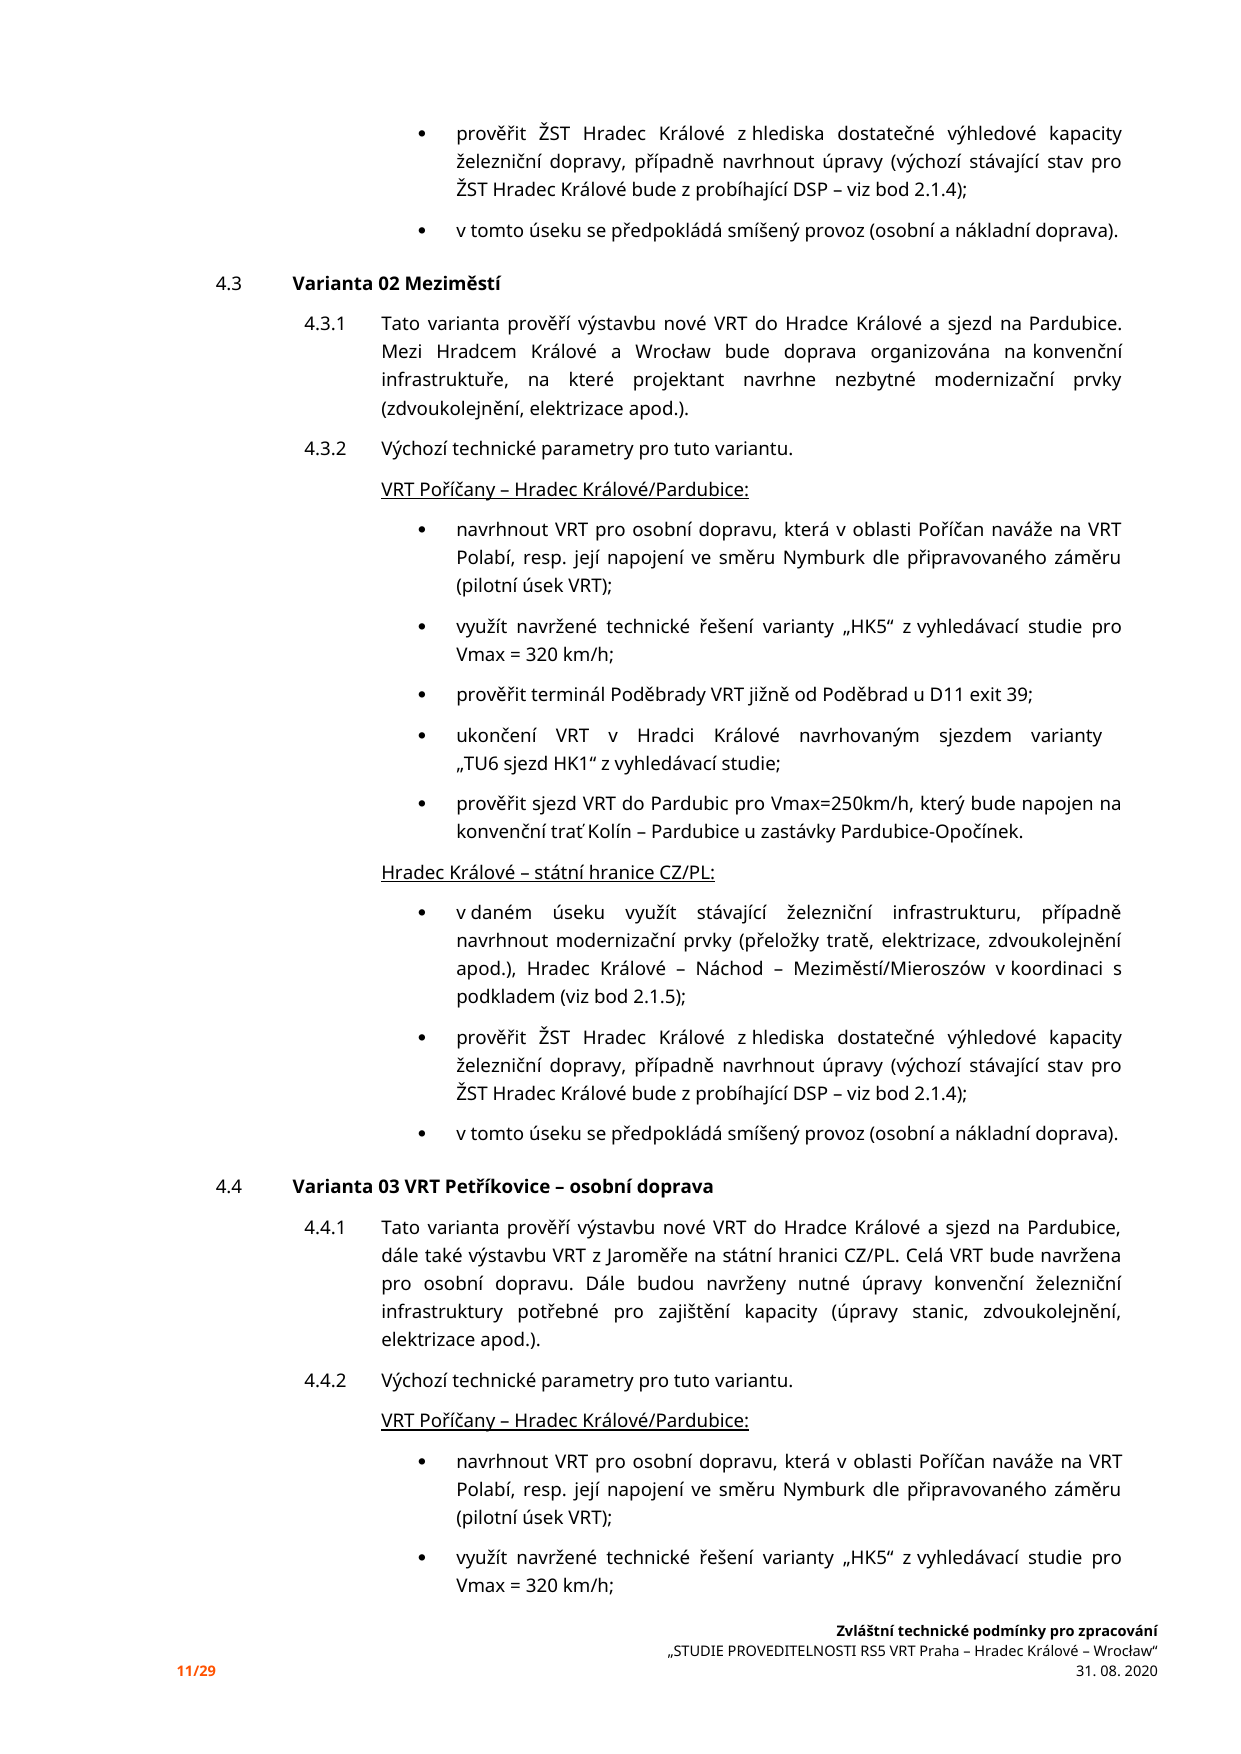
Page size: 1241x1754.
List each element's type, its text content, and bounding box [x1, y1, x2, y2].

list využít navržené technické řešení varianty „HK5“ z vyhledávací studie pro Vmax = 320 km/h; [418, 613, 1122, 666]
list prověřit ŽST Hradec Králové z hlediska dostatečné výhledové kapacity železniční dopravy, případně navrhnout úpravy (výchozí stávající stav pro ŽST Hradec Králové bude z probíhající DSP – viz bod 2.1.4); [418, 121, 1122, 202]
list VRT Poříčany – Hradec Králové/Pardubice: [381, 476, 1122, 501]
list v daném úseku využít stávající železniční infrastrukturu, případně navrhnout modernizační prvky (přeložky tratě, elektrizace, zdvoukolejnění apod.), Hradec Králové – Náchod – Meziměstí/Mieroszów v koordinaci s podkladem (viz bod 2.1.5); [418, 899, 1122, 1009]
list v tomto úseku se předpokládá smíšený provoz (osobní a nákladní doprava). [418, 1121, 1122, 1146]
text Výchozí technické parametry pro tuto variantu. [304, 435, 1122, 461]
list Hradec Králové – státní hranice CZ/PL: [381, 859, 1122, 884]
list navrhnout VRT pro osobní dopravu, která v oblasti Poříčan naváže na VRT Polabí, resp. její napojení ve směru Nymburk dle připravovaného záměru (pilotní úsek VRT); [418, 516, 1122, 598]
list prověřit sjezd VRT do Pardubic pro Vmax=250km/h, který bude napojen na konvenční trať Kolín – Pardubice u zastávky Pardubice-Opočínek. [418, 791, 1122, 844]
list využít navržené technické řešení varianty „HK5“ z vyhledávací studie pro Vmax = 320 km/h; [418, 1544, 1122, 1598]
list prověřit ŽST Hradec Králové z hlediska dostatečné výhledové kapacity železniční dopravy, případně navrhnout úpravy (výchozí stávající stav pro ŽST Hradec Králové bude z probíhající DSP – viz bod 2.1.4); [418, 1024, 1122, 1106]
list ukončení VRT v Hradci Králové navrhovaným sjezdem varianty „TU6 sjezd HK1“ z vyhledávací studie; [418, 722, 1122, 776]
list prověřit terminál Poděbrady VRT jižně od Poděbrad u D11 exit 39; [418, 681, 1122, 707]
list navrhnout VRT pro osobní dopravu, která v oblasti Poříčan naváže na VRT Polabí, resp. její napojení ve směru Nymburk dle připravovaného záměru (pilotní úsek VRT); [418, 1448, 1122, 1529]
list v tomto úseku se předpokládá smíšený provoz (osobní a nákladní doprava). [418, 217, 1122, 243]
text Varianta 02 Meziměstí [216, 270, 1122, 296]
list VRT Poříčany – Hradec Králové/Pardubice: [381, 1407, 1122, 1433]
text Výchozí technické parametry pro tuto variantu. [304, 1367, 1122, 1392]
text Tato varianta prověří výstavbu nové VRT do Hradce Králové a sjezd na Pardubice. Mezi Hradcem Králové a Wrocław bude doprava organizována na konvenční infrastruktuře, na které projektant navrhne nezbytné modernizační prvky (zdvoukolejnění, elektrizace apod.). [304, 311, 1122, 420]
text Tato varianta prověří výstavbu nové VRT do Hradce Králové a sjezd na Pardubice, dále také výstavbu VRT z Jaroměře na státní hranici CZ/PL. Celá VRT bude navržena pro osobní dopravu. Dále budou navrženy nutné úpravy konvenční železniční infrastruktury potřebné pro zajištění kapacity (úpravy stanic, zdvoukolejnění, elektrizace apod.). [304, 1214, 1122, 1352]
text Varianta 03 VRT Petříkovice – osobní doprava [216, 1174, 1122, 1199]
